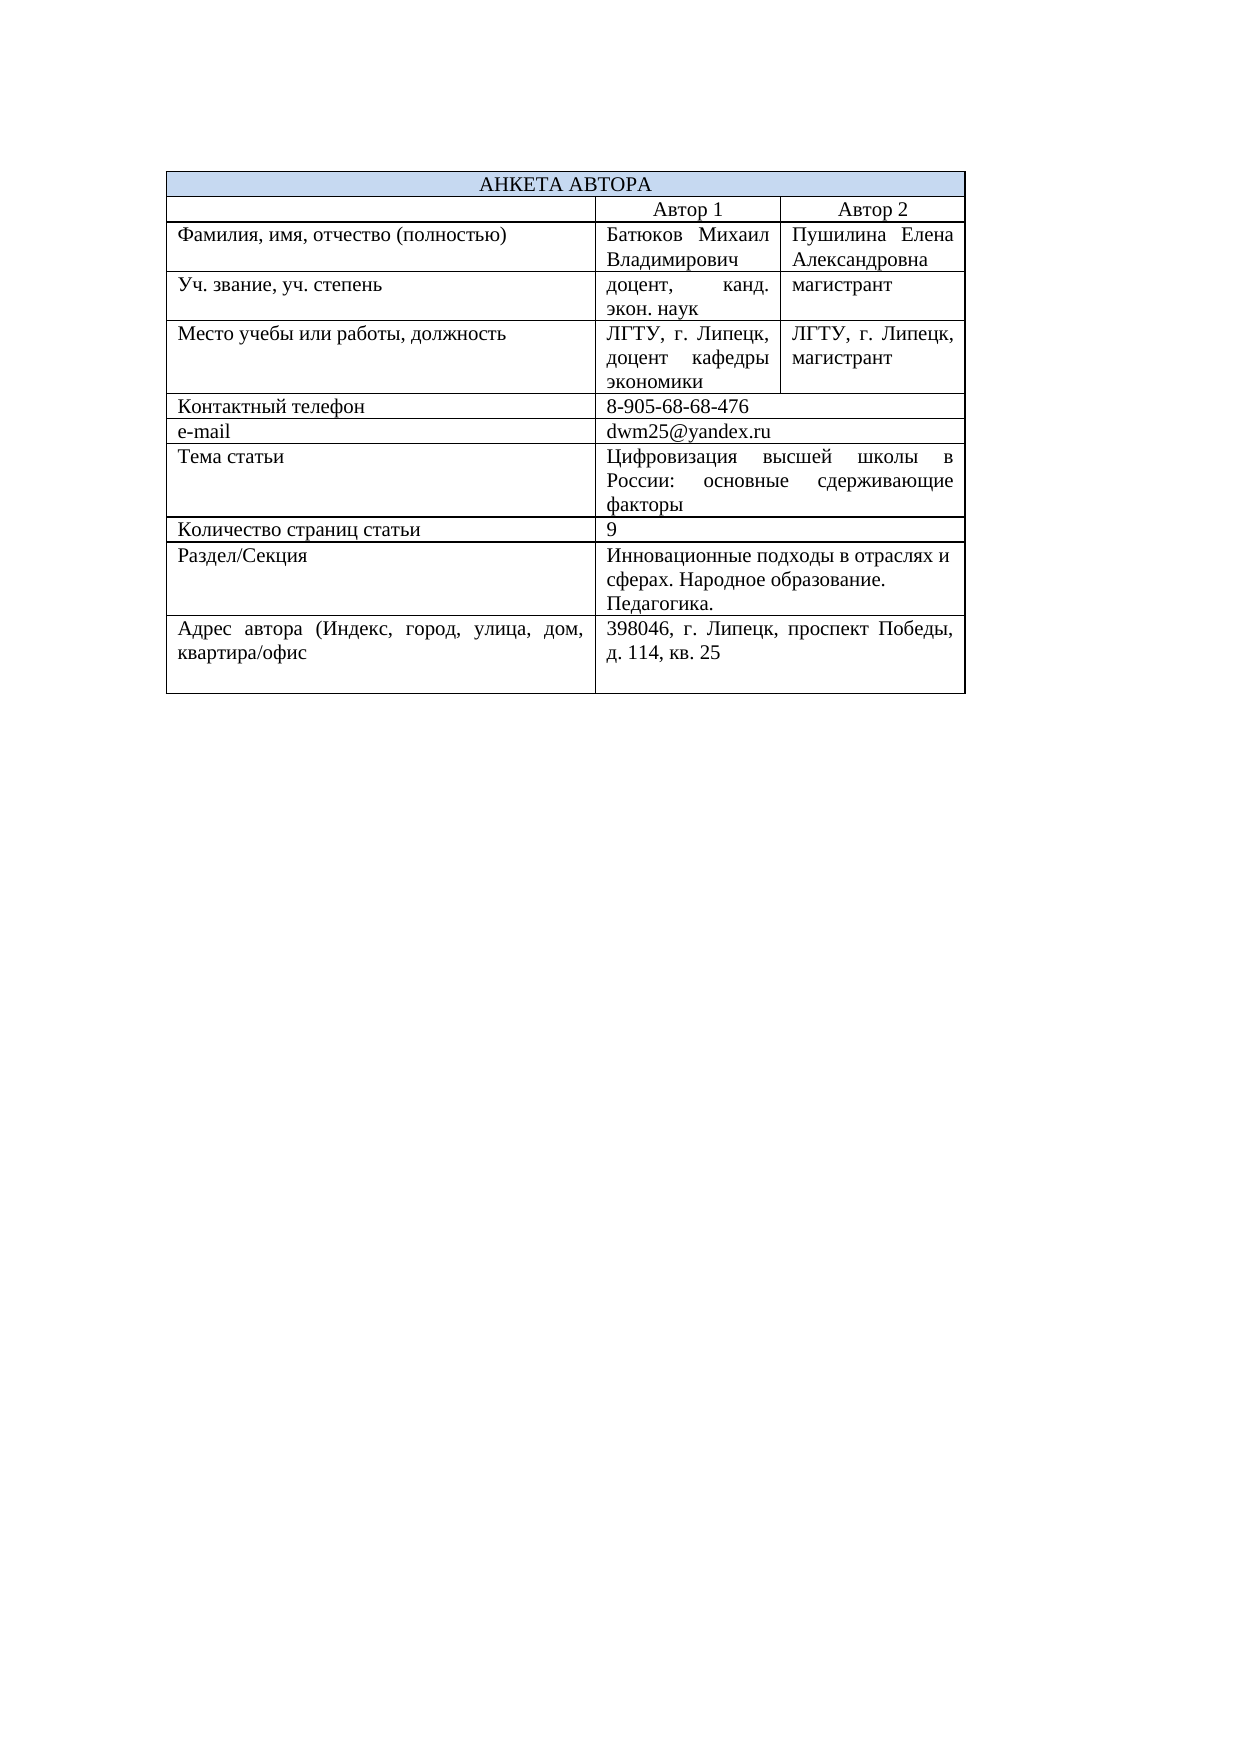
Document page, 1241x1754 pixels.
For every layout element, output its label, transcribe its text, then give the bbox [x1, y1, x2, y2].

table_cell Цифровизация высшей школы в России: основные сдерживающие факторы [596, 444, 964, 516]
table_cell e-mail [167, 419, 595, 443]
table_cell Батюков Михаил Владимирович [596, 223, 780, 271]
table_cell Инновационные подходы в отраслях и сферах. Народное образование. Педагогика. [596, 543, 964, 615]
table_cell Место учебы или работы, должность [167, 321, 595, 393]
table_cell Фамилия, имя, отчество (полностью) [167, 223, 595, 271]
table_cell ЛГТУ, г. Липецк, доцент кафедры экономики [596, 321, 780, 393]
table_cell Пушилина Елена Александровна [781, 223, 964, 271]
table_cell 8-905-68-68-476 [596, 394, 964, 418]
table_cell 9 [596, 518, 964, 541]
table_cell Количество страниц статьи [167, 518, 595, 541]
table_cell 398046, г. Липецк, проспект Победы, д. 114, кв. 25 [596, 616, 964, 693]
table_cell Уч. звание, уч. степень [167, 272, 595, 320]
table_cell доцент, канд. экон. наук [596, 272, 780, 320]
table_cell dwm25@yandex.ru [596, 419, 964, 443]
table_cell Автор 1 [596, 197, 780, 221]
table_header АНКЕТА АВТОРА [167, 172, 964, 196]
table_cell Раздел/Секция [167, 543, 595, 615]
table_cell Автор 2 [781, 197, 964, 221]
table_cell Адрес автора (Индекс, город, улица, дом, квартира/офис [167, 616, 595, 693]
table_cell Тема статьи [167, 444, 595, 516]
table_cell ЛГТУ, г. Липецк, магистрант [781, 321, 964, 393]
table_cell [167, 197, 595, 221]
table_cell магистрант [781, 272, 964, 320]
table_cell Контактный телефон [167, 394, 595, 418]
